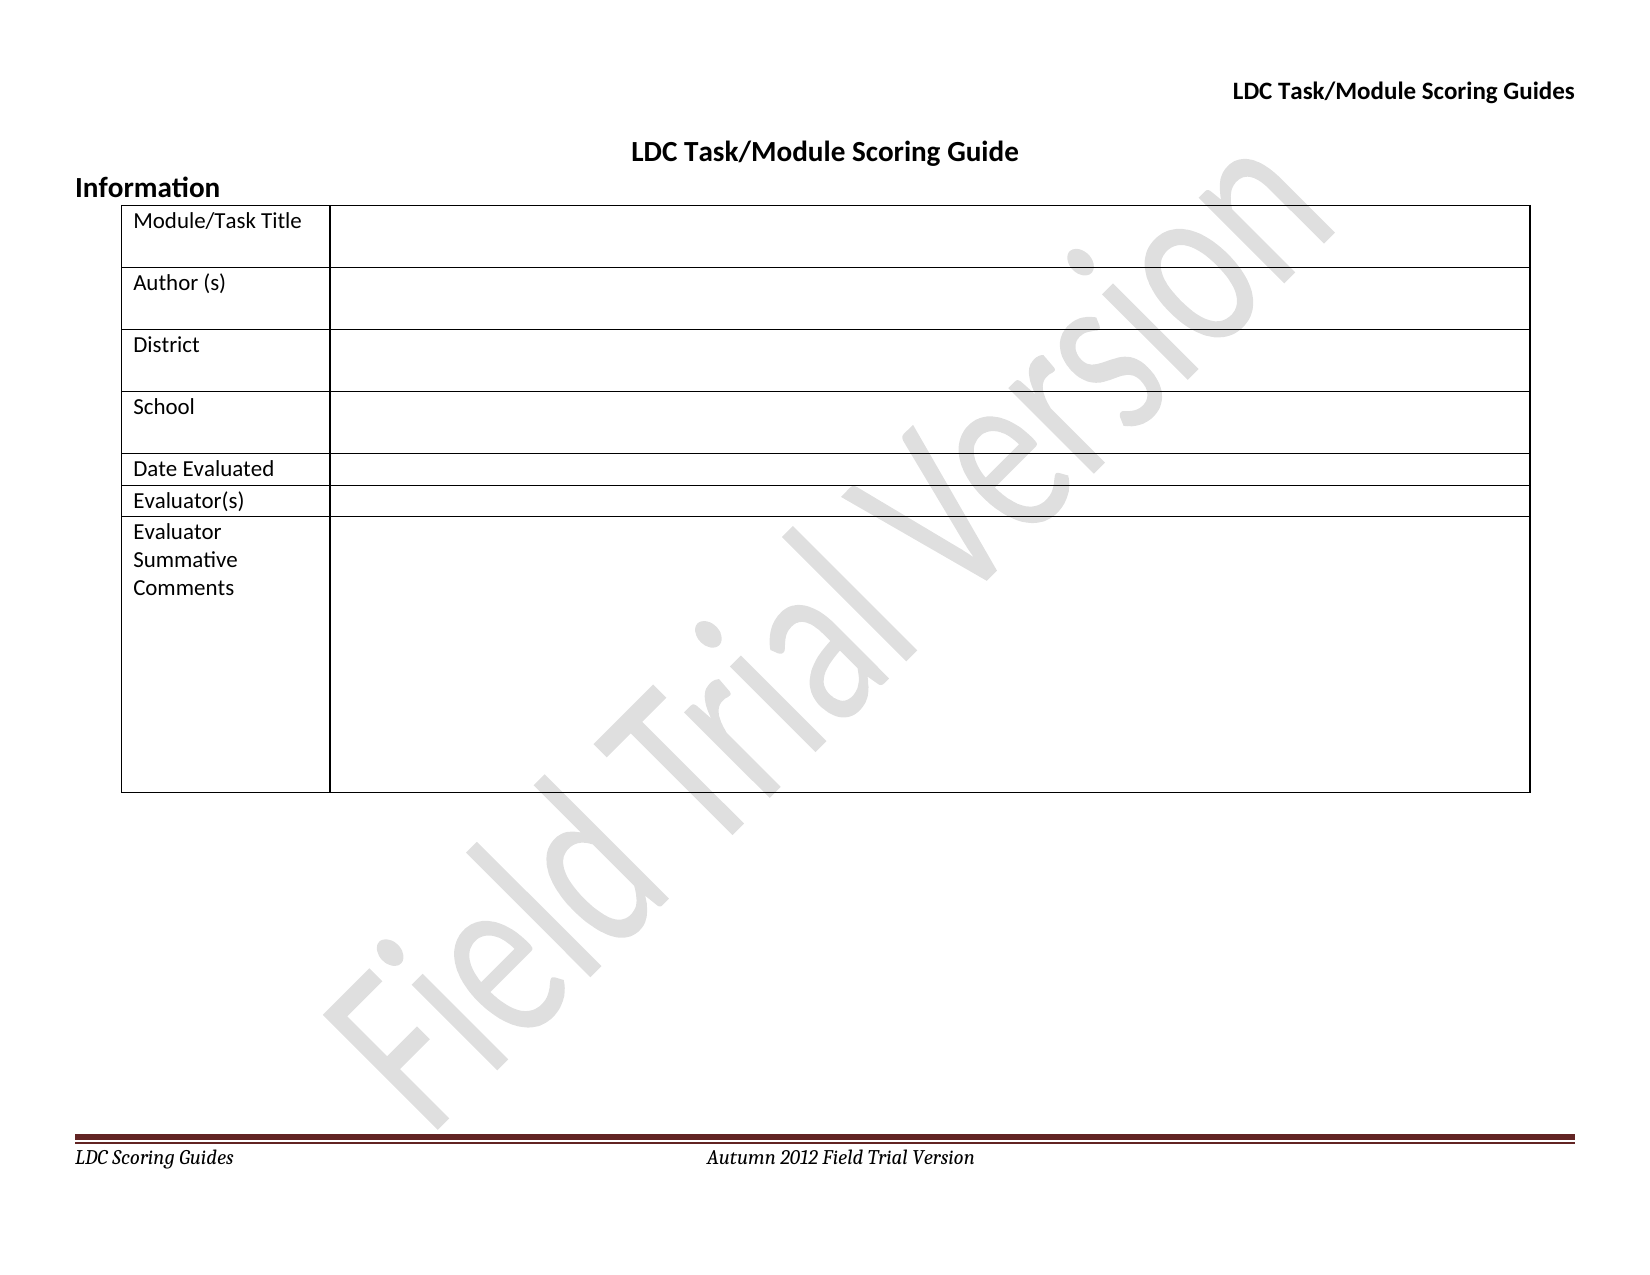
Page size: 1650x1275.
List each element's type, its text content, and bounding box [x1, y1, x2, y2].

text LDC Task/Module Scoring Guide [75, 133, 1575, 169]
table_cell District [122, 330, 329, 391]
table_cell [331, 517, 1529, 792]
table_cell Date Evaluated [122, 454, 329, 485]
table_cell Evaluator Summative Comments [122, 517, 329, 792]
table_cell [331, 454, 1529, 485]
table_cell [331, 392, 1529, 453]
table_header [331, 206, 1529, 267]
table_cell [331, 486, 1529, 516]
table_cell [331, 268, 1529, 329]
table_cell School [122, 392, 329, 453]
table_cell [331, 330, 1529, 391]
table_cell Evaluator(s) [122, 486, 329, 516]
text Information [75, 169, 1575, 205]
table_cell Author (s) [122, 268, 329, 329]
table_header Module/Task Title [122, 206, 329, 267]
